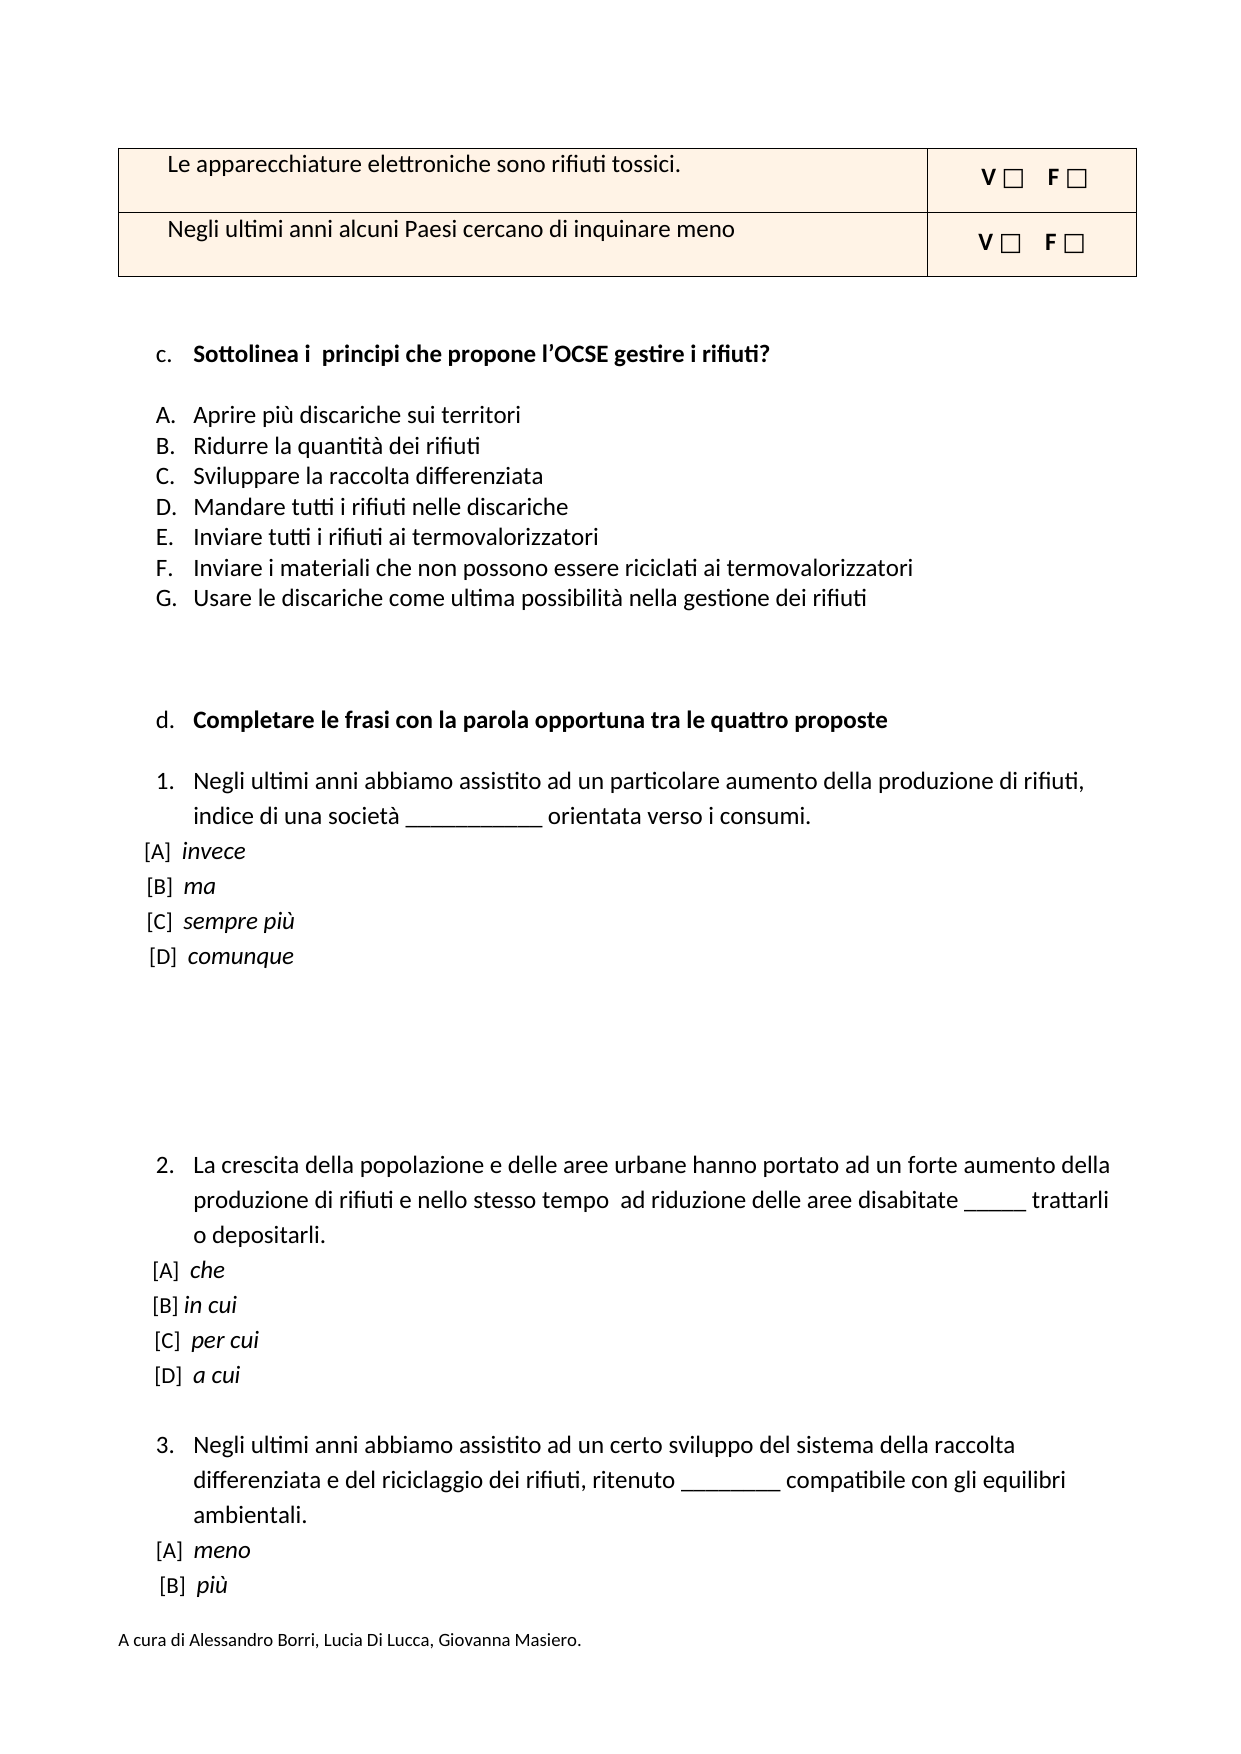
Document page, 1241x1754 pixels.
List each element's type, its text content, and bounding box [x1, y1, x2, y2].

list Negli ultimi anni abbiamo assistito ad un certo sviluppo del sistema della raccolta differenziata e del riciclaggio dei rifiuti, ritenuto ________ compatibile con gli equilibri ambientali. [156, 1429, 1122, 1529]
text [C] sempre più [118, 906, 1122, 936]
text [B] ma [118, 871, 1122, 901]
list Completare le frasi con la parola opportuna tra le quattro proposte [156, 704, 1122, 735]
table_cell Negli ultimi anni alcuni Paesi cercano di inquinare meno [119, 213, 927, 276]
table_cell Le apparecchiature elettroniche sono rifiuti tossici. [119, 149, 927, 212]
text [B] più [118, 1569, 1122, 1599]
list Aprire più discariche sui territori [156, 399, 1122, 430]
list Inviare tutti i rifiuti ai termovalorizzatori [156, 521, 1122, 552]
table_cell V □ F □ [928, 149, 1136, 212]
text [A] che [118, 1254, 1122, 1284]
list Negli ultimi anni abbiamo assistito ad un particolare aumento della produzione di rifiuti, indice di una società ___________ orientata verso i consumi. [156, 766, 1122, 831]
list Sviluppare la raccolta differenziata [156, 460, 1122, 491]
table_cell V □ F □ [928, 213, 1136, 276]
text [D] comunque [118, 941, 1122, 971]
text [A] meno [156, 1534, 1122, 1564]
list Ridurre la quantità dei rifiuti [156, 430, 1122, 460]
text [C] per cui [118, 1324, 1122, 1354]
text [B] in cui [118, 1289, 1122, 1319]
text [A] invece [118, 836, 1122, 866]
list Usare le discariche come ultima possibilità nella gestione dei rifiuti [156, 582, 1122, 613]
list Mandare tutti i rifiuti nelle discariche [156, 491, 1122, 521]
text [D] a cui [118, 1359, 1122, 1389]
list Inviare i materiali che non possono essere riciclati ai termovalorizzatori [156, 552, 1122, 582]
list Sottolinea i principi che propone l’OCSE gestire i rifiuti? [156, 338, 1122, 369]
list La crescita della popolazione e delle aree urbane hanno portato ad un forte aumento della produzione di rifiuti e nello stesso tempo ad riduzione delle aree disabitate _____ trattarli o depositarli. [156, 1149, 1122, 1249]
